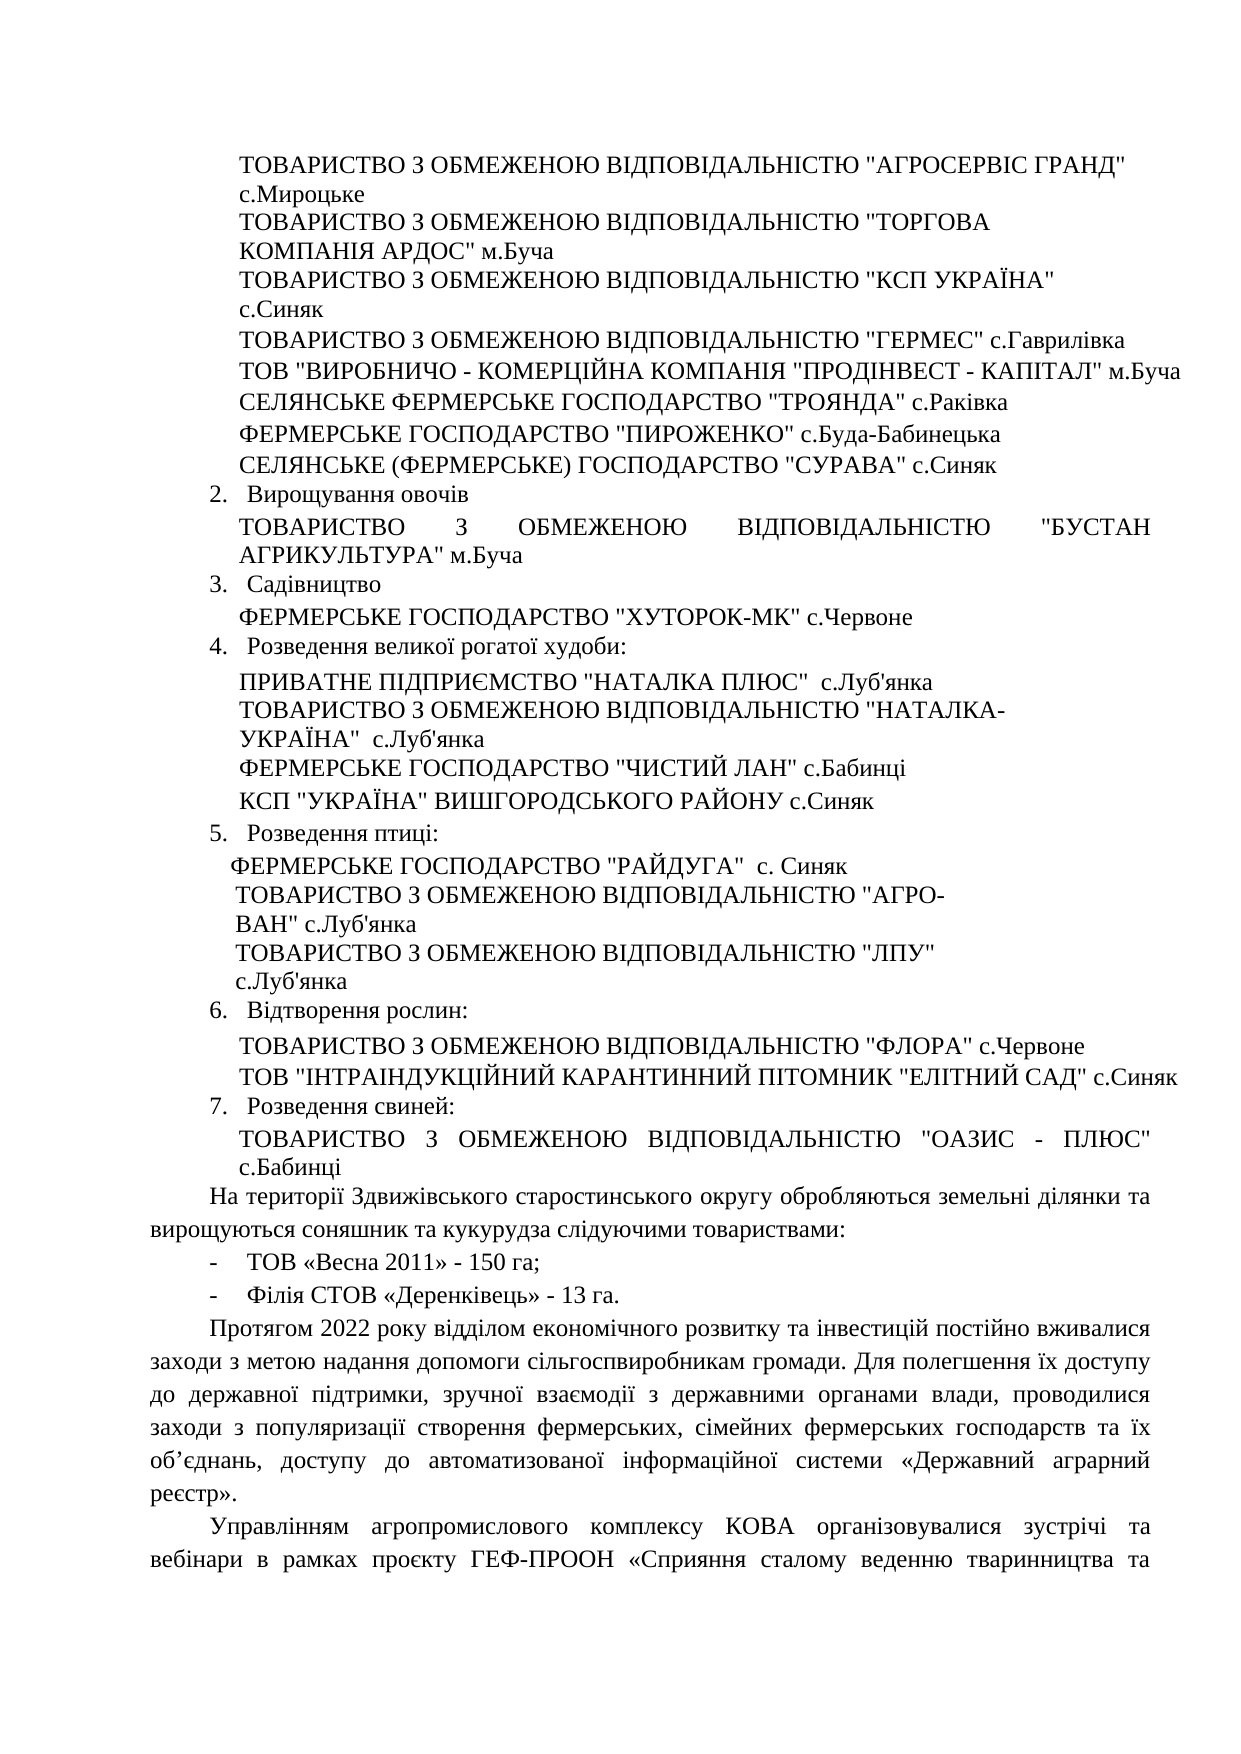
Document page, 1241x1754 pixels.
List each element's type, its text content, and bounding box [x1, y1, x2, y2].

text ФЕРМЕРСЬКЕ ГОСПОДАРСТВО "РАЙДУГА" с. Синяк [224, 851, 1151, 880]
text ТОВАРИСТВО З ОБМЕЖЕНОЮ ВІДПОВІДАЛЬНІСТЮ "БУСТАН АГРИКУЛЬТУРА" м.Буча [239, 512, 1151, 569]
table_cell ТОВАРИСТВО З ОБМЕЖЕНОЮ ВІДПОВІДАЛЬНІСТЮ "ГЕРМЕС" с.Гаврилівка [180, 323, 1202, 354]
table_cell ТОВ "ВИРОБНИЧО - КОМЕРЦІЙНА КОМПАНІЯ "ПРОДІНВЕСТ - КАПІТАЛ" м.Буча [180, 354, 1202, 385]
list Розведення свиней: [209, 1091, 1151, 1119]
text На території Здвижівського старостинського округу обробляються земельні ділянки та вирощуються соняшник та кукурудза слідуючими товариствами: [150, 1181, 1151, 1243]
list Відтворення рослин: [209, 995, 1151, 1024]
text ФЕРМЕРСЬКЕ ГОСПОДАРСТВО "ХУТОРОК-МК" с.Червоне [239, 602, 1151, 631]
text Протягом 2022 року відділом економічного розвитку та інвестицій постійно вживалися заходи з метою надання допомоги сільгоспвиробникам громади. Для полегшення їх доступу до державної підтримки, зручної взаємодії з державними органами влади, проводилися заходи з популяризації створення фермерських, сімейних фермерських господарств та їх об’єднань, доступу до автоматизованої інформаційної системи «Державний аграрний реєстр». [150, 1313, 1151, 1507]
list Розведення птиці: [209, 818, 1151, 847]
list Вирощування овочів [209, 479, 1151, 507]
table_cell ТОВАРИСТВО З ОБМЕЖЕНОЮ ВІДПОВІДАЛЬНІСТЮ "АГРОСЕРВІС ГРАНД" с.Мироцьке [180, 150, 1139, 207]
table_cell ТОВАРИСТВО З ОБМЕЖЕНОЮ ВІДПОВІДАЛЬНІСТЮ "ТОРГОВА КОМПАНІЯ АРДОС" м.Буча [180, 208, 1139, 265]
list Філія СТОВ «Деренківець» - 13 га. [209, 1280, 1151, 1309]
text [150, 1511, 1151, 1573]
table_cell СЕЛЯНСЬКЕ (ФЕРМЕРСЬКЕ) ГОСПОДАРСТВО "СУРАВА" с.Синяк [180, 448, 1202, 479]
table_cell ТОВАРИСТВО З ОБМЕЖЕНОЮ ВІДПОВІДАЛЬНІСТЮ "ЛПУ" с.Луб'янка [150, 938, 1017, 995]
table_cell ТОВАРИСТВО З ОБМЕЖЕНОЮ ВІДПОВІДАЛЬНІСТЮ "НАТАЛКА-УКРАЇНА" с.Луб'янка ФЕРМЕРСЬКЕ ГОСПОДАРСТВО "ЧИСТИЙ ЛАН" с.Бабинці КСП "УКРАЇНА" ВИШГОРОДСЬКОГО РАЙОНУ с.Синяк [180, 695, 1046, 818]
table_cell ФЕРМЕРСЬКЕ ГОСПОДАРСТВО "ПИРОЖЕНКО" с.Буда-Бабинецька [180, 416, 1202, 447]
table_cell ТОВАРИСТВО З ОБМЕЖЕНОЮ ВІДПОВІДАЛЬНІСТЮ "КСП УКРАЇНА" с.Синяк [180, 265, 1139, 322]
table_header ПРИВАТНЕ ПІДПРИЄМСТВО "НАТАЛКА ПЛЮС" с.Луб'янка [180, 664, 1046, 695]
list Садівництво [209, 569, 1151, 598]
table_header ТОВАРИСТВО З ОБМЕЖЕНОЮ ВІДПОВІДАЛЬНІСТЮ "АГРО-ВАН" с.Луб'янка [150, 880, 1017, 938]
list Розведення великої рогатої худоби: [209, 631, 1151, 660]
list ТОВ «Весна 2011» - 150 га; [209, 1247, 1151, 1276]
text ТОВАРИСТВО З ОБМЕЖЕНОЮ ВІДПОВІДАЛЬНІСТЮ "ОАЗИС - ПЛЮС" с.Бабинці [239, 1124, 1151, 1181]
table_cell ТОВ "ІНТРАІНДУКЦІЙНИЙ КАРАНТИННИЙ ПІТОМНИК "ЕЛІТНИЙ САД" с.Синяк [180, 1060, 1218, 1091]
table_header ТОВАРИСТВО З ОБМЕЖЕНОЮ ВІДПОВІДАЛЬНІСТЮ "ФЛОРА" с.Червоне [180, 1028, 1218, 1059]
table_cell СЕЛЯНСЬКЕ ФЕРМЕРСЬКЕ ГОСПОДАРСТВО "ТРОЯНДА" с.Раківка [180, 385, 1202, 416]
